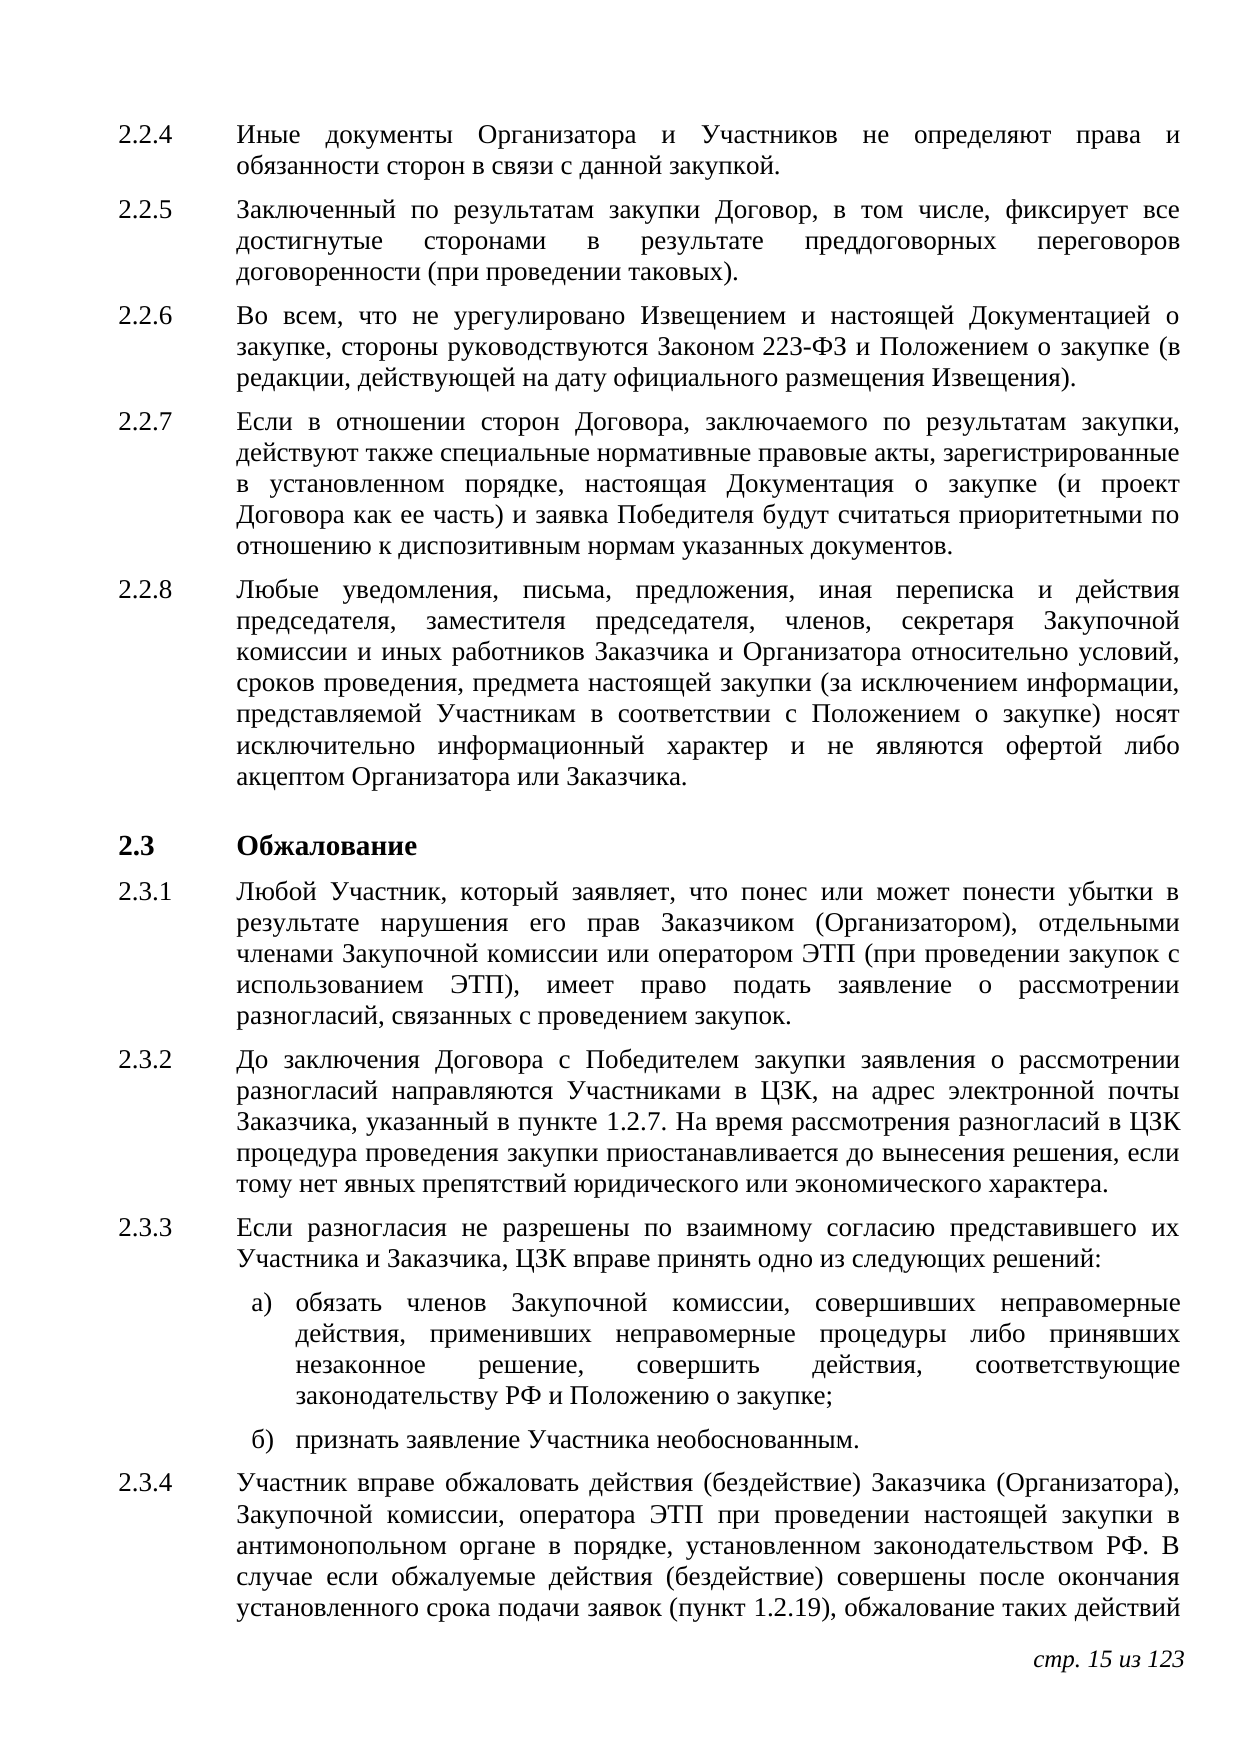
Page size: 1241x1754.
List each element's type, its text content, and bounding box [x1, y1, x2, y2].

list обязать членов Закупочной комиссии, совершивших неправомерные действия, применивших неправомерные процедуры либо принявших незаконное решение, совершить действия, соответствующие законодательству РФ и Положению о закупке; [251, 1286, 1181, 1410]
text До заключения Договора с Победителем закупки заявления о рассмотрении разногласий направляются Участниками в ЦЗК, на адрес электронной почты Заказчика, указанный в пункте 1.2.7. На время рассмотрения разногласий в ЦЗК процедура проведения закупки приостанавливается до вынесения решения, если тому нет явных препятствий юридического или экономического характера. [118, 1043, 1181, 1198]
list признать заявление Участника необоснованным. [251, 1423, 1181, 1454]
subtitle Обжалование [118, 828, 1181, 862]
list Любые уведомления, письма, предложения, иная переписка и действия председателя, заместителя председателя, членов, секретаря Закупочной комиссии и иных работников Заказчика и Организатора относительно условий, сроков проведения, предмета настоящей закупки (за исключением информации, представляемой Участникам в соответствии с Положением о закупке) носят исключительно информационный характер и не являются офертой либо акцептом Организатора или Заказчика. [118, 573, 1181, 791]
list Во всем, что не урегулировано Извещением и настоящей Документацией о закупке, стороны руководствуются Законом 223-ФЗ и Положением о закупке (в редакции, действующей на дату официального размещения Извещения). [118, 299, 1181, 392]
text Любой Участник, который заявляет, что понес или может понести убытки в результате нарушения его прав Заказчиком (Организатором), отдельными членами Закупочной комиссии или оператором ЭТП (при проведении закупок с использованием ЭТП), имеет право подать заявление о рассмотрении разногласий, связанных с проведением закупок. [118, 874, 1181, 1030]
text Если разногласия не разрешены по взаимному согласию представившего их Участника и Заказчика, ЦЗК вправе принять одно из следующих решений: [118, 1211, 1181, 1273]
list Иные документы Организатора и Участников не определяют права и обязанности сторон в связи с данной закупкой. [118, 118, 1181, 180]
list Заключенный по результатам закупки Договор, в том числе, фиксирует все достигнутые сторонами в результате преддоговорных переговоров договоренности (при проведении таковых). [118, 193, 1181, 286]
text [118, 1467, 1181, 1622]
list Если в отношении сторон Договора, заключаемого по результатам закупки, действуют также специальные нормативные правовые акты, зарегистрированные в установленном порядке, настоящая Документация о закупке (и проект Договора как ее часть) и заявка Победителя будут считаться приоритетными по отношению к диспозитивным нормам указанных документов. [118, 405, 1181, 561]
